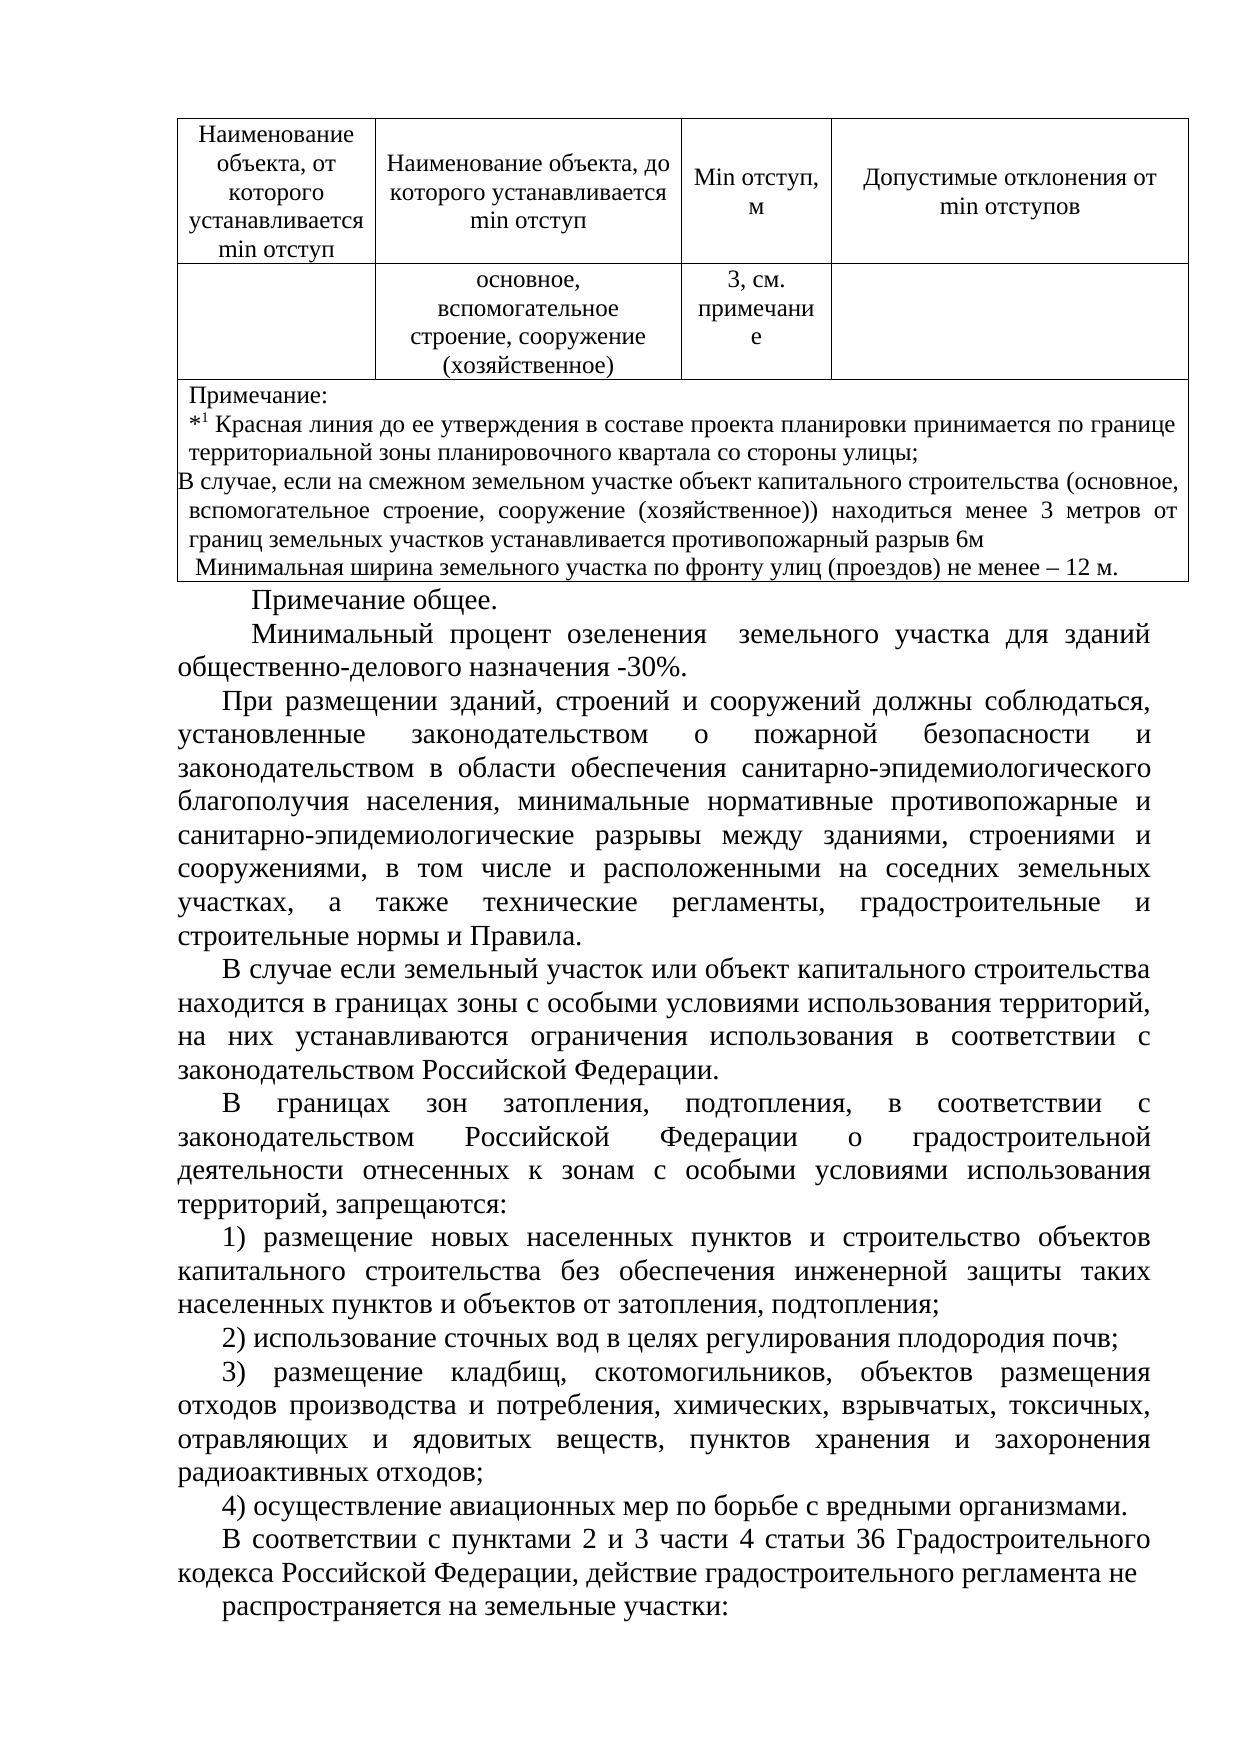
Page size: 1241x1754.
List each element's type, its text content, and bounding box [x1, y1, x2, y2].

table_header Min отступ, м [682, 119, 831, 263]
text распространяется на земельные участки: [177, 1588, 1152, 1622]
text В соответствии с пунктами 2 и 3 части 4 статьи 36 Градостроительного кодекса Российской Федерации, действие градостроительного регламента не [177, 1521, 1152, 1588]
table_cell [178, 338, 375, 379]
table_cell основное, вспомогательное строение, сооружение (хозяйственное) [376, 264, 681, 379]
text Примечание общее. [177, 582, 1152, 616]
table_header Допустимые отклонения от min отступов [832, 119, 1188, 263]
text При размещении зданий, строений и сооружений должны соблюдаться, установленные законодательством о пожарной безопасности и законодательством в области обеспечения санитарно-эпидемиологического благополучия населения, минимальные нормативные противопожарные и санитарно-эпидемиологические разрывы между зданиями, строениями и сооружениями, в том числе и расположенными на соседних земельных участках, а также технические регламенты, градостроительные и строительные нормы и Правила. [177, 683, 1152, 951]
table_cell Примечание: *1 Красная линия до ее утверждения в составе проекта планировки принимается по границе территориальной зоны планировочного квартала со стороны улицы; В случае, если на смежном земельном участке объект капитального строительства (основное, вспомогательное строение, сооружение (хозяйственное)) находиться менее 3 метров от границ земельных участков устанавливается противопожарный разрыв 6м Минимальная ширина земельного участка по фронту улиц (проездов) не менее – 12 м. [178, 380, 1188, 581]
table_header Наименование объекта, от которого устанавливается min отступ [178, 119, 375, 263]
text В случае если земельный участок или объект капитального строительства находится в границах зоны с особыми условиями использования территорий, на них устанавливаются ограничения использования в соответствии с законодательством Российской Федерации. [177, 951, 1152, 1085]
text Минимальный процент озеленения земельного участка для зданий общественно-делового назначения -30%. [177, 616, 1152, 683]
table_cell [832, 264, 1188, 379]
text В границах зон затопления, подтопления, в соответствии с законодательством Российской Федерации о градостроительной деятельности отнесенных к зонам с особыми условиями использования территорий, запрещаются: [177, 1085, 1152, 1219]
text 2) использование сточных вод в целях регулирования плодородия почв; [177, 1320, 1152, 1354]
text 3) размещение кладбищ, скотомогильников, объектов размещения отходов производства и потребления, химических, взрывчатых, токсичных, отравляющих и ядовитых веществ, пунктов хранения и захоронения радиоактивных отходов; [177, 1354, 1152, 1488]
text 1) размещение новых населенных пунктов и строительство объектов капитального строительства без обеспечения инженерной защиты таких населенных пунктов и объектов от затопления, подтопления; [177, 1219, 1152, 1320]
text 4) осуществление авиационных мер по борьбе с вредными организмами. [177, 1488, 1152, 1521]
table_header Наименование объекта, до которого устанавливается min отступ [376, 119, 681, 263]
table_cell 3, см. примечание [682, 264, 831, 379]
